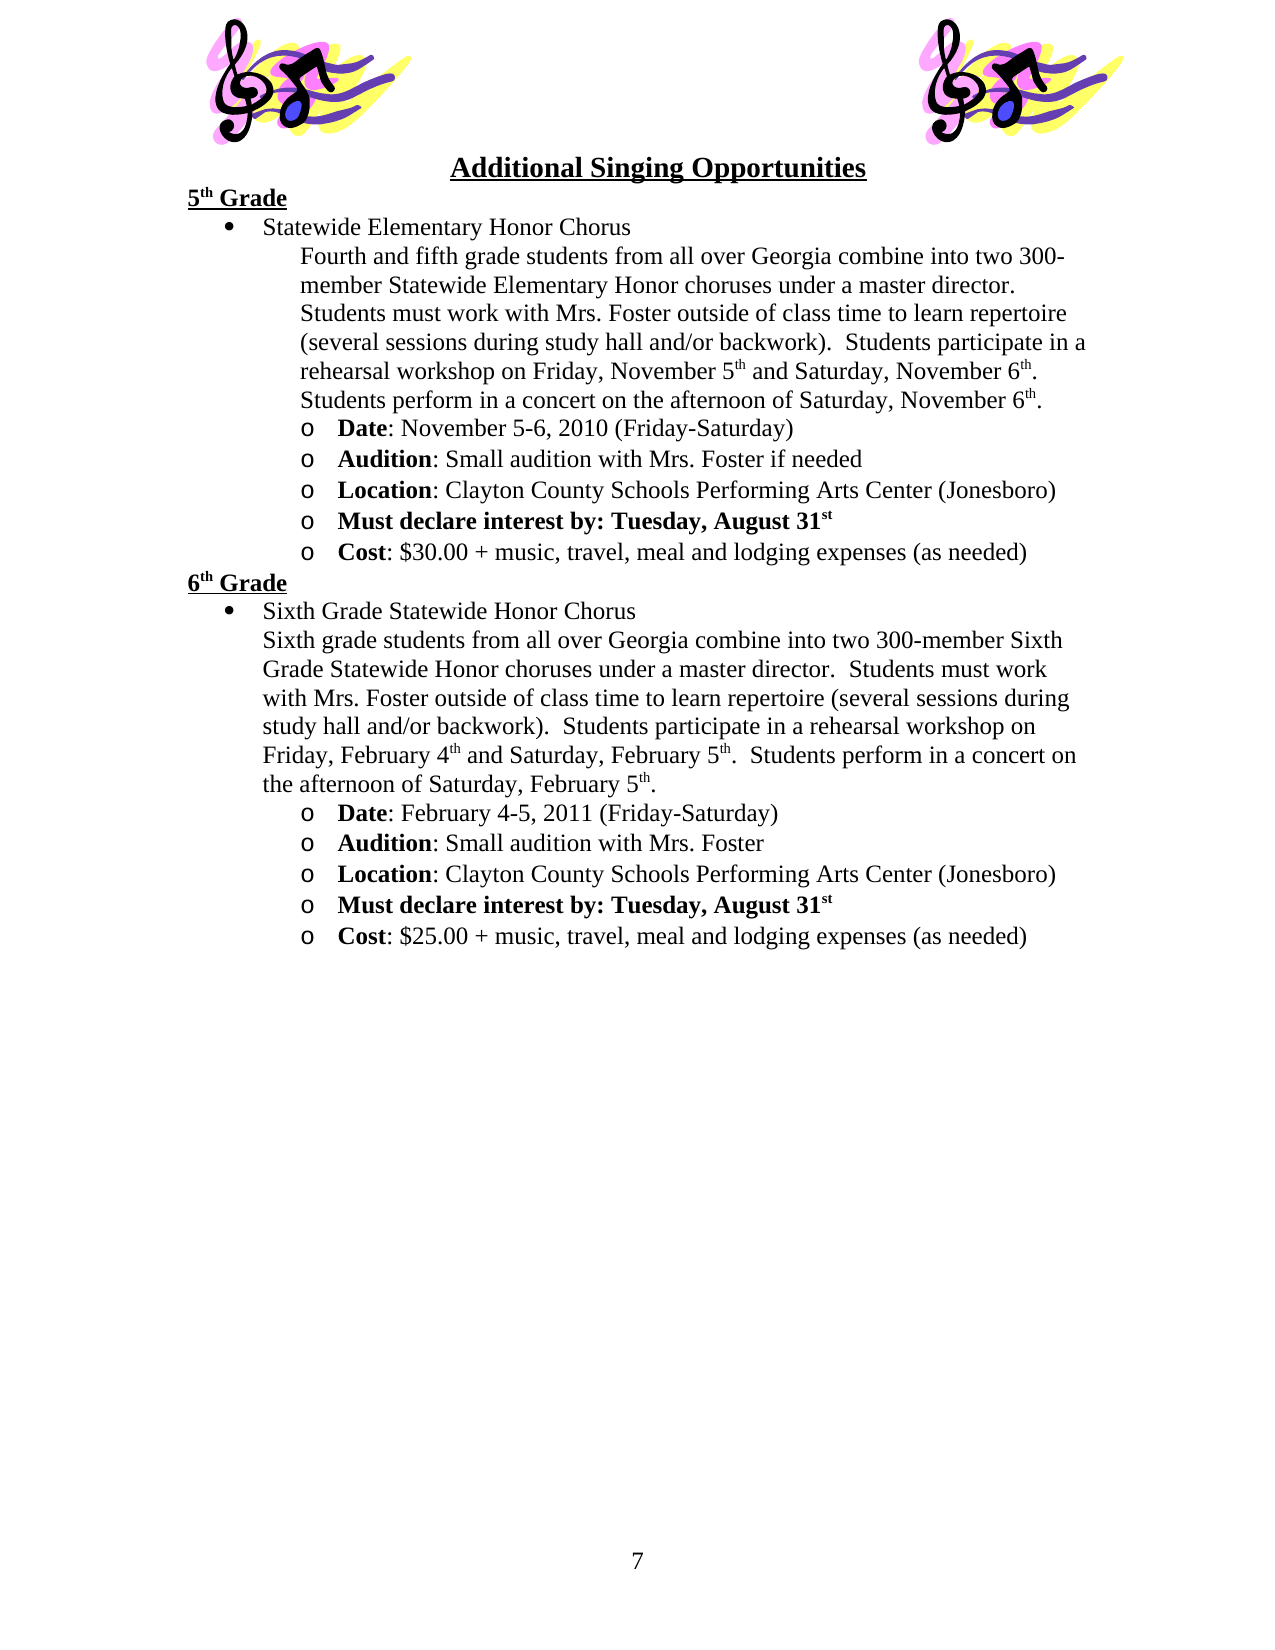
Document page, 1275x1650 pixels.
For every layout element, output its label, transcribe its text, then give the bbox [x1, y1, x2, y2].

list Sixth Grade Statewide Honor Chorus [225, 596, 1087, 625]
list Statewide Elementary Honor Chorus [225, 212, 1087, 241]
list Audition: Small audition with Mrs. Foster [300, 828, 1087, 859]
text 5th Grade [187, 183, 1087, 212]
list Cost: $25.00 + music, travel, meal and lodging expenses (as needed) [300, 921, 1087, 952]
text Fourth and fifth grade students from all over Georgia combine into two 300-member Statewide Elementary Honor choruses under a master director. Students must work with Mrs. Foster outside of class time to learn repertoire (several sessions during study hall and/or backwork). Students participate in a rehearsal workshop on Friday, November 5th and Saturday, November 6th. Students perform in a concert on the afternoon of Saturday, November 6th. [300, 241, 1087, 413]
text Sixth grade students from all over Georgia combine into two 300-member Sixth Grade Statewide Honor choruses under a master director. Students must work with Mrs. Foster outside of class time to learn repertoire (several sessions during study hall and/or backwork). Students participate in a rehearsal workshop on Friday, February 4th and Saturday, February 5th. Students perform in a concert on the afternoon of Saturday, February 5th. [262, 625, 1087, 798]
list Location: Clayton County Schools Performing Arts Center (Jonesboro) [300, 475, 1087, 506]
list Must declare interest by: Tuesday, August 31st [300, 506, 1087, 537]
text 6th Grade [187, 568, 1087, 596]
list Audition: Small audition with Mrs. Foster if needed [300, 444, 1087, 475]
list Cost: $30.00 + music, travel, meal and lodging expenses (as needed) [300, 537, 1087, 568]
list Location: Clayton County Schools Performing Arts Center (Jonesboro) [300, 859, 1087, 890]
list Date: November 5-6, 2010 (Friday-Saturday) [300, 413, 1087, 444]
list Must declare interest by: Tuesday, August 31st [300, 890, 1087, 921]
text Additional Singing Opportunities [187, 150, 1087, 183]
list Date: February 4-5, 2011 (Friday-Saturday) [300, 798, 1087, 828]
